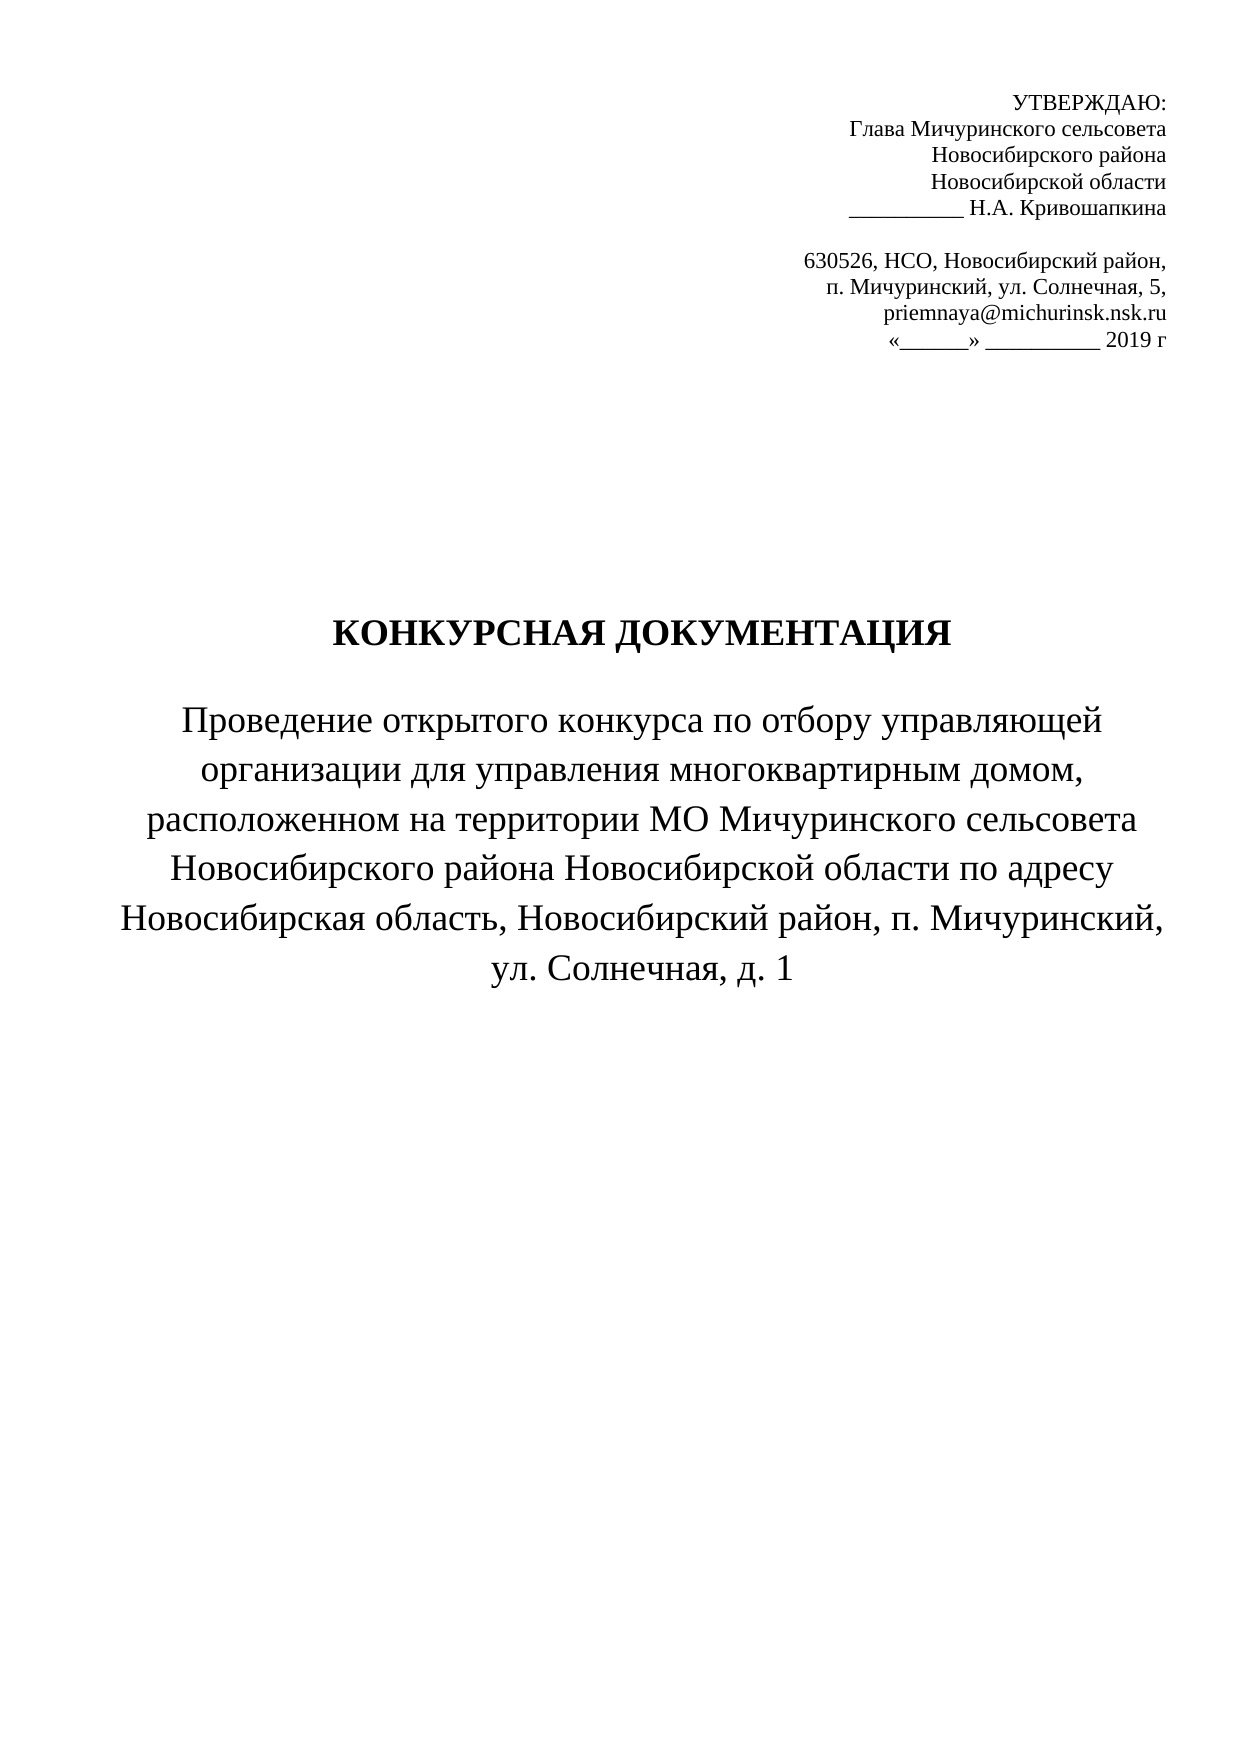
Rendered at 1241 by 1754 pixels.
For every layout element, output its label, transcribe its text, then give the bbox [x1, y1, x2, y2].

text п. Мичуринский, ул. Солнечная, 5, [122, 273, 1167, 299]
text Новосибирского района [118, 141, 1167, 168]
text priemnaya@michurinsk.nsk.ru [122, 299, 1167, 326]
text КОНКУРСНая документация [118, 611, 1167, 654]
text УТВЕРЖДАЮ: [118, 89, 1167, 115]
text Новосибирской области [118, 168, 1167, 194]
text «______» __________ 2019 г [122, 326, 1167, 352]
text 630526, НСО, Новосибирский район, [122, 247, 1167, 273]
text Глава Мичуринского сельсовета [118, 115, 1167, 141]
text Проведение открытого конкурса по отбору управляющей организации для управления многоквартирным домом, расположенном на территории МО Мичуринского сельсовета Новосибирского района Новосибирской области по адресу Новосибирская область, Новосибирский район, п. Мичуринский, ул. Солнечная, д. 1 [118, 697, 1167, 988]
text __________ Н.А. Кривошапкина [118, 194, 1167, 220]
